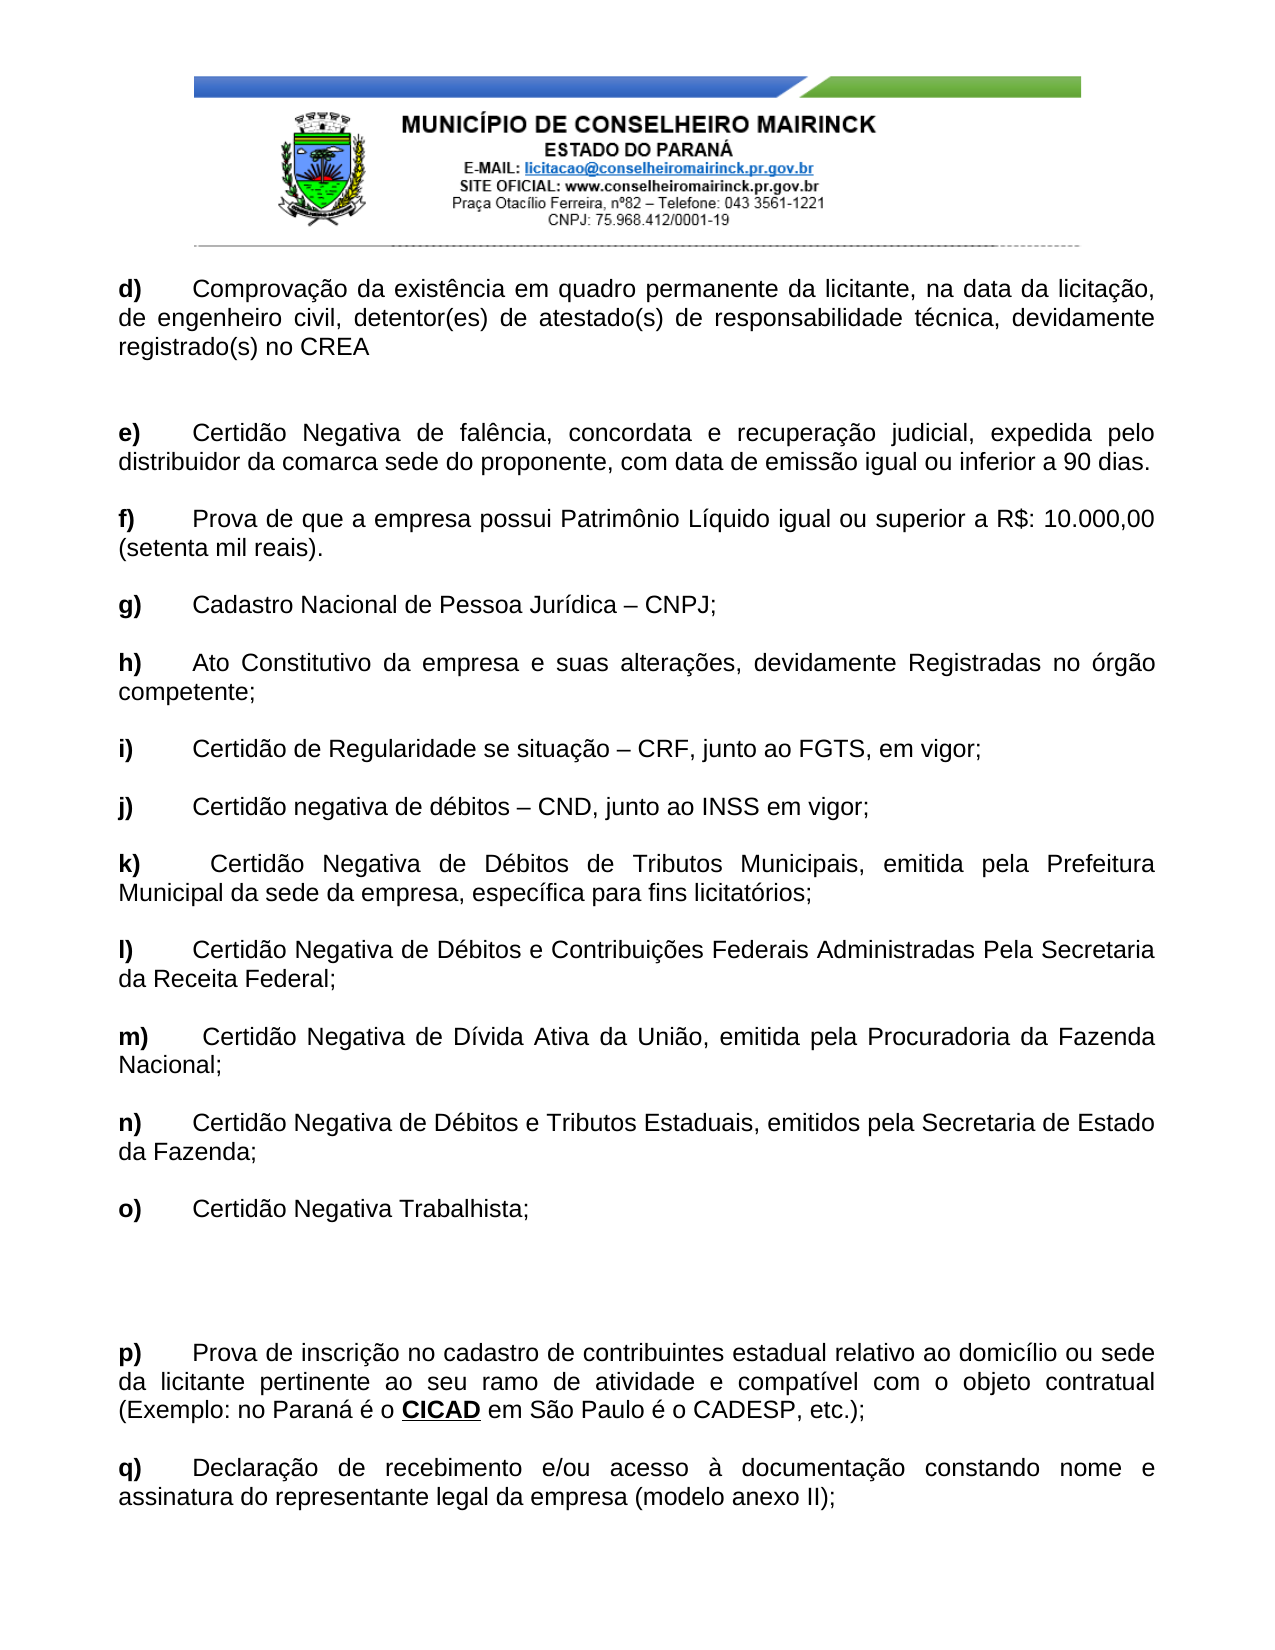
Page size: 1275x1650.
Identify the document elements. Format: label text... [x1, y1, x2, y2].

list Certidão Negativa de Dívida Ativa da União, emitida pela Procuradoria da Fazenda Nacional; [118, 1021, 1157, 1079]
list Certidão Negativa Trabalhista; [118, 1194, 1157, 1223]
list Certidão Negativa de Débitos e Tributos Estaduais, emitidos pela Secretaria de Estado da Fazenda; [118, 1108, 1157, 1165]
list Declaração de recebimento e/ou acesso à documentação constando nome e assinatura do representante legal da empresa (modelo anexo II); [118, 1453, 1157, 1510]
picture [194, 73, 1082, 250]
list Comprovação da existência em quadro permanente da licitante, na data da licitação, de engenheiro civil, detentor(es) de atestado(s) de responsabilidade técnica, devidamente registrado(s) no CREA [118, 274, 1157, 360]
list Certidão Negativa de Débitos de Tributos Municipais, emitida pela Prefeitura Municipal da sede da empresa, específica para fins licitatórios; [118, 849, 1157, 906]
list Certidão Negativa de falência, concordata e recuperação judicial, expedida pelo distribuidor da comarca sede do proponente, com data de emissão igual ou inferior a 90 dias. [118, 418, 1157, 475]
list Prova de que a empresa possui Patrimônio Líquido igual ou superior a R$: 10.000,00 (setenta mil reais). [118, 504, 1157, 561]
list Certidão negativa de débitos – CND, junto ao INSS em vigor; [118, 791, 1157, 820]
list Certidão de Regularidade se situação – CRF, junto ao FGTS, em vigor; [118, 734, 1157, 763]
list Certidão Negativa de Débitos e Contribuições Federais Administradas Pela Secretaria da Receita Federal; [118, 935, 1157, 993]
list Ato Constitutivo da empresa e suas alterações, devidamente Registradas no órgão competente; [118, 648, 1157, 705]
list Prova de inscrição no cadastro de contribuintes estadual relativo ao domicílio ou sede da licitante pertinente ao seu ramo de atividade e compatível com o objeto contratual (Exemplo: no Paraná é o CICAD em São Paulo é o CADESP, etc.); [118, 1338, 1157, 1424]
list Cadastro Nacional de Pessoa Jurídica – CNPJ; [118, 590, 1157, 619]
